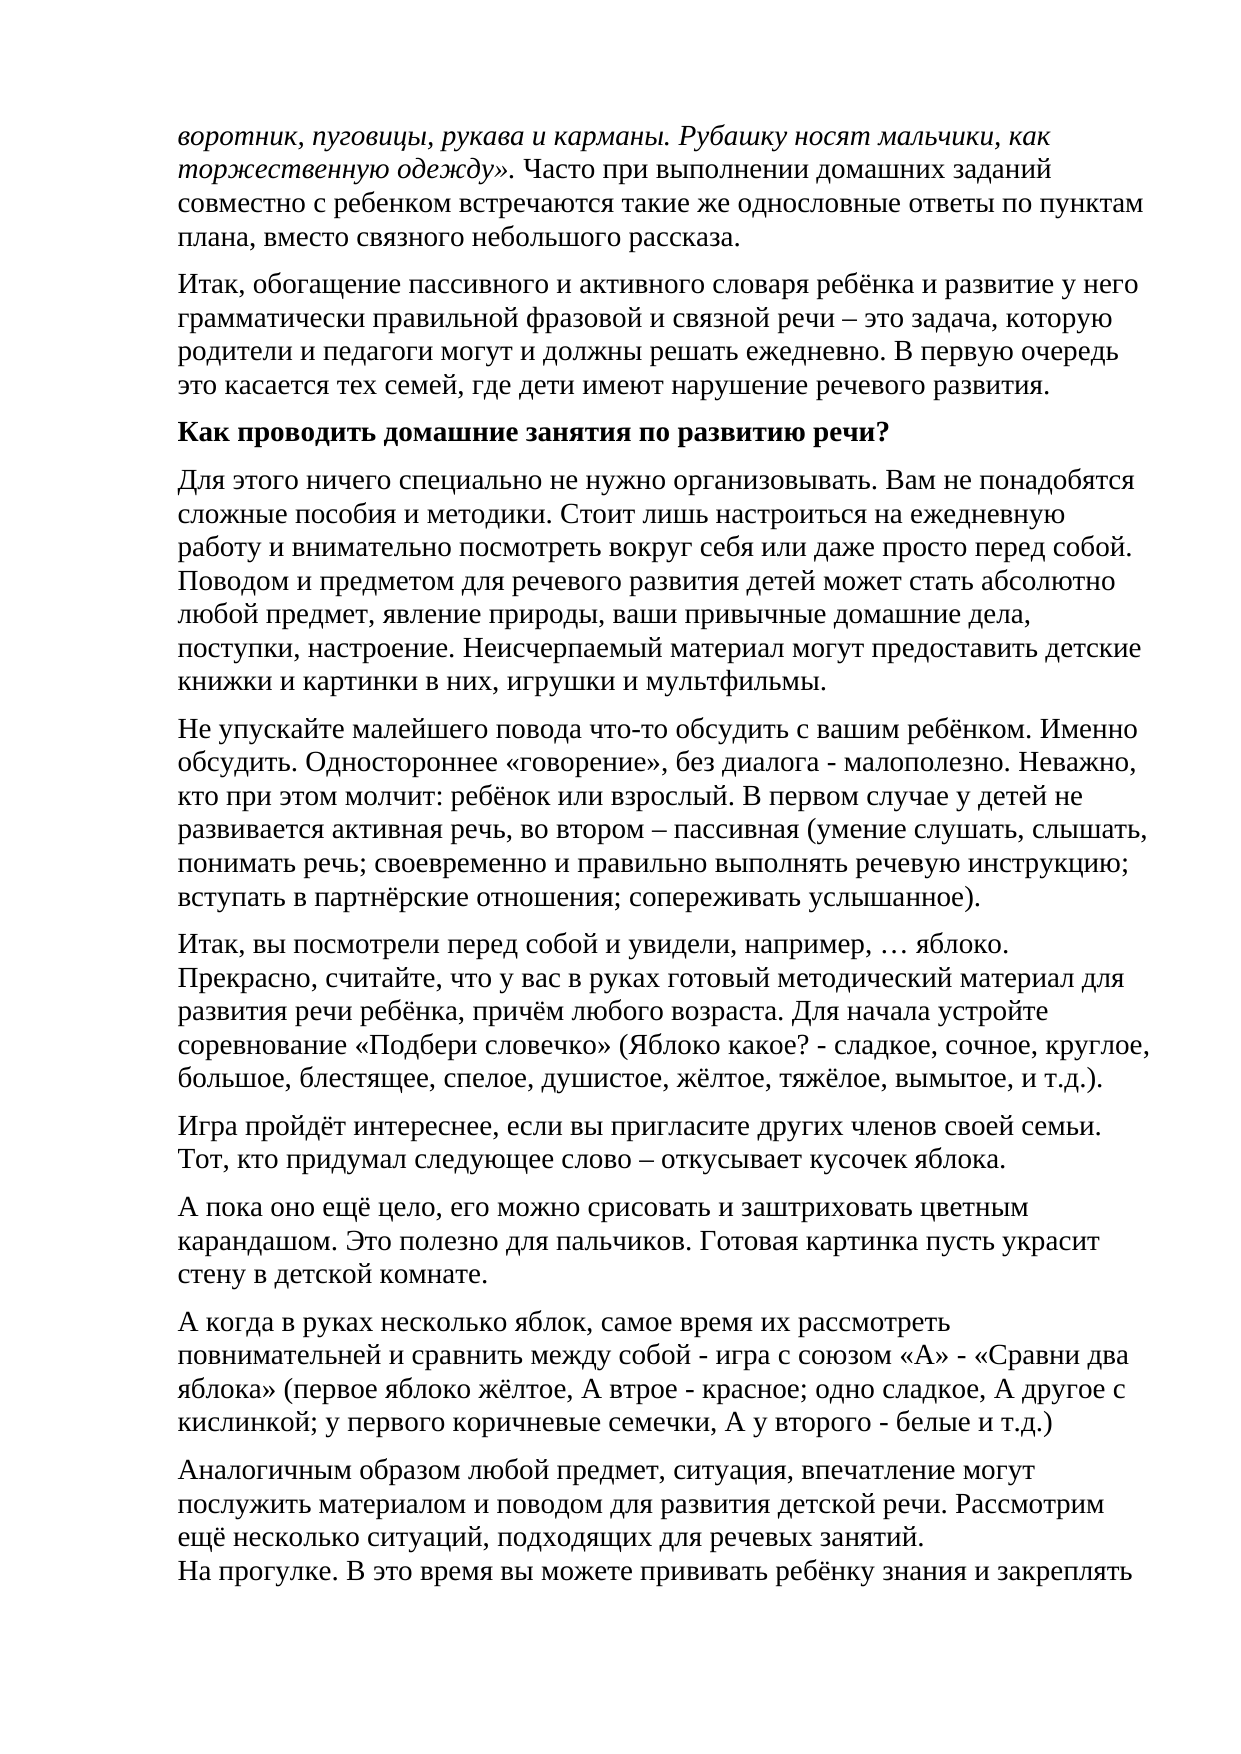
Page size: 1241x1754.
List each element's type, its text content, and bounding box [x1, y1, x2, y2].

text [177, 1452, 1152, 1586]
text Для этого ничего специально не нужно организовывать. Вам не понадобятся сложные пособия и методики. Стоит лишь настроиться на ежедневную работу и внимательно посмотреть вокруг себя или даже просто перед собой. Поводом и предметом для речевого развития детей может стать абсолютно любой предмет, явление природы, ваши привычные домашние дела, поступки, настроение. Неисчерпаемый материал могут предоставить детские книжки и картинки в них, игрушки и мультфильмы. [177, 462, 1152, 697]
text Итак, обогащение пассивного и активного словаря ребёнка и развитие у него грамматически правильной фразовой и связной речи – это задача, которую родители и педагоги могут и должны решать ежедневно. В первую очередь это касается тех семей, где дети имеют нарушение речевого развития. [177, 266, 1152, 401]
text Не упускайте малейшего повода что-то обсудить с вашим ребёнком. Именно обсудить. Одностороннее «говорение», без диалога - малополезно. Неважно, кто при этом молчит: ребёнок или взрослый. В первом случае у детей не развивается активная речь, во втором – пассивная (умение слушать, слышать, понимать речь; своевременно и правильно выполнять речевую инструкцию; вступать в партнёрские отношения; сопереживать услышанное). [177, 711, 1152, 912]
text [177, 118, 1152, 252]
text А пока оно ещё цело, его можно срисовать и заштриховать цветным карандашом. Это полезно для пальчиков. Готовая картинка пусть украсит стену в детской комнате. [177, 1189, 1152, 1290]
text Игра пройдёт интереснее, если вы пригласите других членов своей семьи. Тот, кто придумал следующее слово – откусывает кусочек яблока. [177, 1108, 1152, 1175]
text А когда в руках несколько яблок, самое время их рассмотреть повнимательней и сравнить между собой - игра с союзом «А» - «Сравни два яблока» (первое яблоко жёлтое, А втрое - красное; одно сладкое, А другое с кислинкой; у первого коричневые семечки, А у второго - белые и т.д.) [177, 1304, 1152, 1438]
text Итак, вы посмотрели перед собой и увидели, например, … яблоко. Прекрасно, считайте, что у вас в руках готовый методический материал для развития речи ребёнка, причём любого возраста. Для начала устройте соревнование «Подбери словечко» (Яблоко какое? - сладкое, сочное, круглое, большое, блестящее, спелое, душистое, жёлтое, тяжёлое, вымытое, и т.д.). [177, 926, 1152, 1094]
text Как проводить домашние занятия по развитию речи? [177, 414, 1152, 448]
